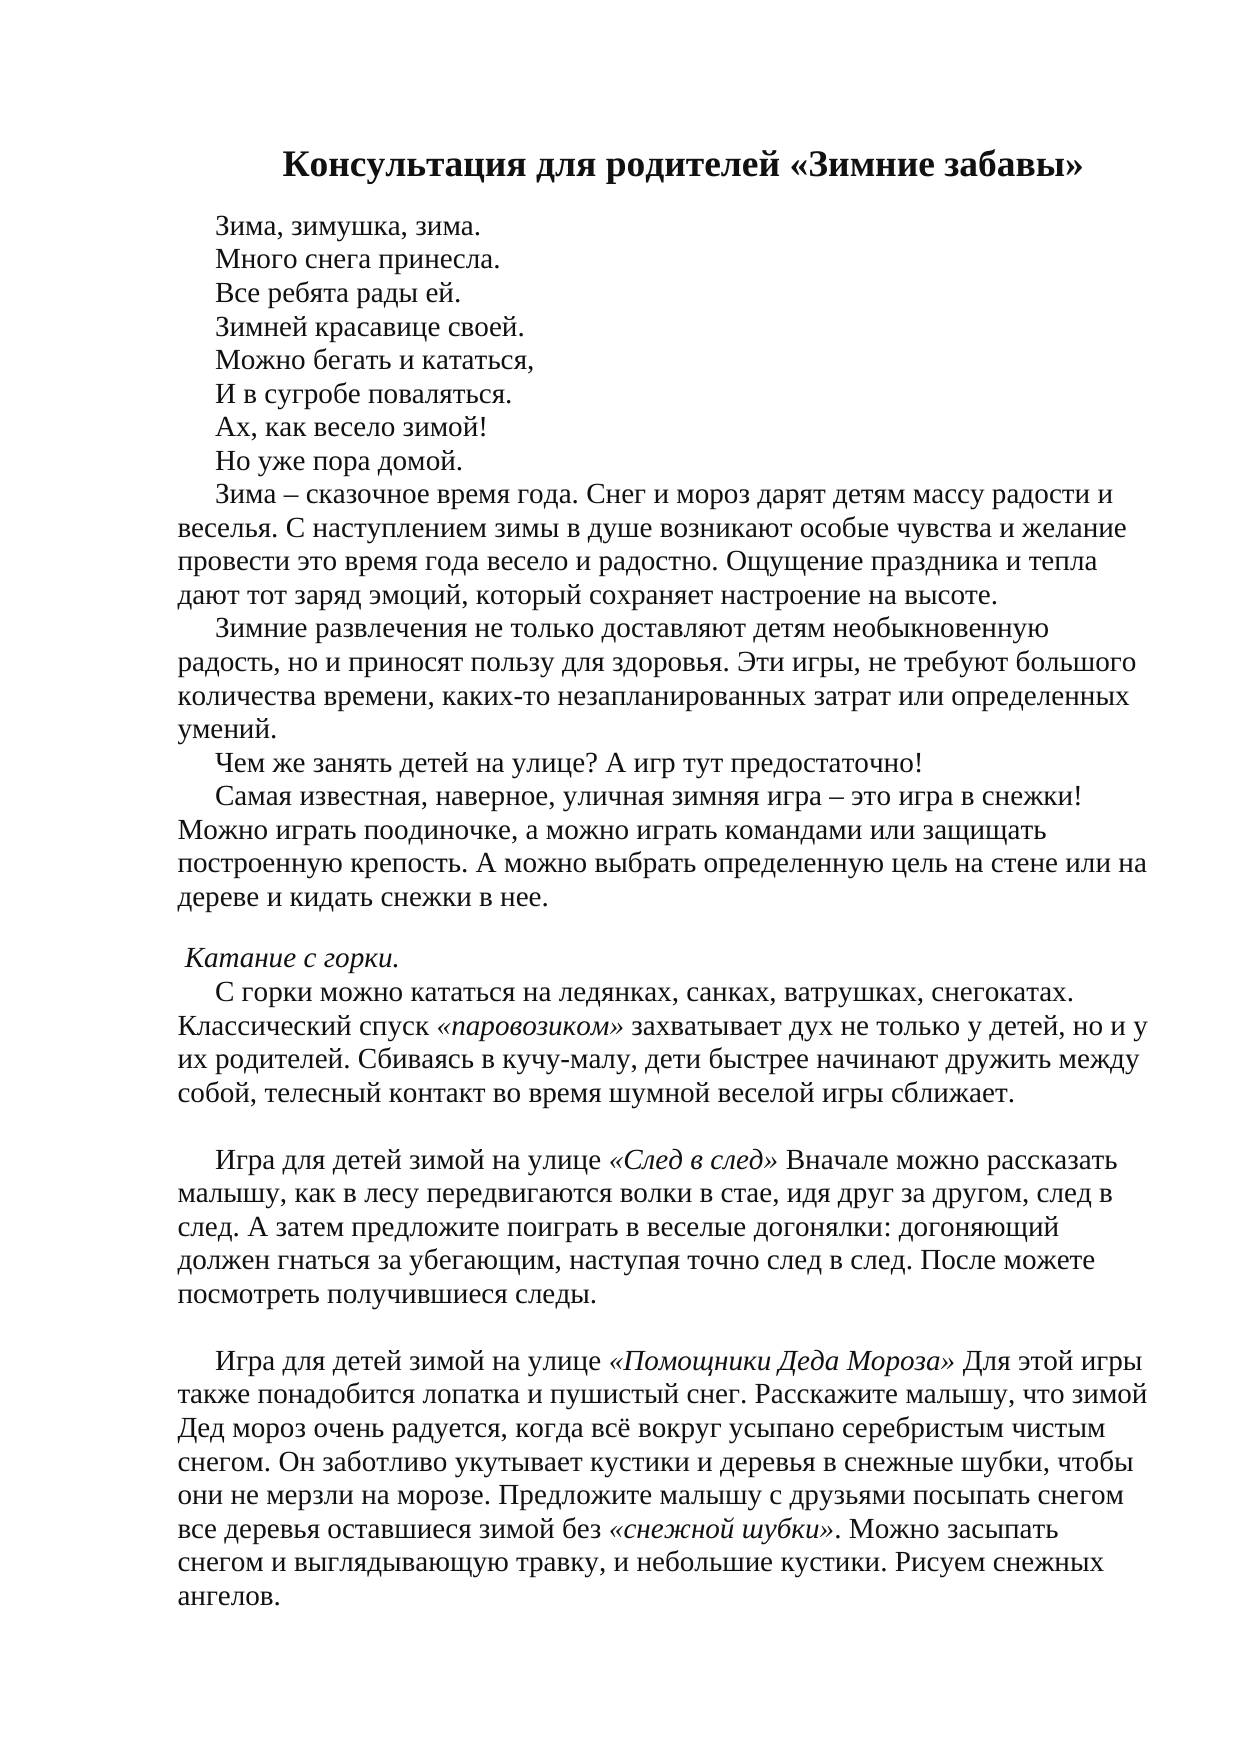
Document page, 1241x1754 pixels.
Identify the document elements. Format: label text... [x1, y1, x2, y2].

text Самая известная, наверное, уличная зимняя игра – это игра в снежки! Можно играть поодиночке, а можно играть командами или защищать построенную крепость. А можно выбрать определенную цель на стене или на дереве и кидать снежки в нее. [177, 778, 1152, 912]
text С горки можно кататься на ледянках, санках, ватрушках, снегокатах. Классический спуск «паровозиком» захватывает дух не только у детей, но и у их родителей. Сбиваясь в кучу-малу, дети быстрее начинают дружить между собой, телесный контакт во время шумной веселой игры сближает. [177, 974, 1152, 1108]
text И в сугробе поваляться. [177, 376, 1152, 409]
text Игра для детей зимой на улице «Помощники Деда Мороза» Для этой игры также понадобится лопатка и пушистый снег. Расскажите малышу, что зимой Дед мороз очень радуется, когда всё вокруг усыпано серебристым чистым снегом. Он заботливо укутывает кустики и деревья в снежные шубки, чтобы они не мерзли на морозе. Предложите малышу с друзьями посыпать снегом все деревья оставшиеся зимой без «снежной шубки». Можно засыпать снегом и выглядывающую травку, и небольшие кустики. Рисуем снежных ангелов. [177, 1343, 1152, 1611]
text Зимние развлечения не только доставляют детям необыкновенную радость, но и приносят пользу для здоровья. Эти игры, не требуют большого количества времени, каких-то незапланированных затрат или определенных умений. [177, 611, 1152, 745]
text Зима – сказочное время года. Снег и мороз дарят детям массу радости и веселья. С наступлением зимы в душе возникают особые чувства и желание провести это время года весело и радостно. Ощущение праздника и тепла дают тот заряд эмоций, который сохраняет настроение на высоте. [177, 476, 1152, 611]
text Ах, как весело зимой! [177, 409, 1152, 443]
text Много снега принесла. [177, 242, 1152, 275]
text Все ребята рады ей. [177, 275, 1152, 309]
text Можно бегать и кататься, [177, 342, 1152, 376]
text Но уже пора домой. [177, 443, 1152, 476]
text Зимней красавице своей. [177, 309, 1152, 342]
text Консультация для родителей «Зимние забавы» [177, 142, 1152, 185]
text Чем же занять детей на улице? А игр тут предостаточно! [177, 745, 1152, 778]
text Катание с горки. [177, 941, 1152, 974]
text Зима, зимушка, зима. [177, 208, 1152, 242]
text Игра для детей зимой на улице «След в след» Вначале можно рассказать малышу, как в лесу передвигаются волки в стае, идя друг за другом, след в след. А затем предложите поиграть в веселые догонялки: догоняющий должен гнаться за убегающим, наступая точно след в след. После можете посмотреть получившиеся следы. [177, 1142, 1152, 1309]
